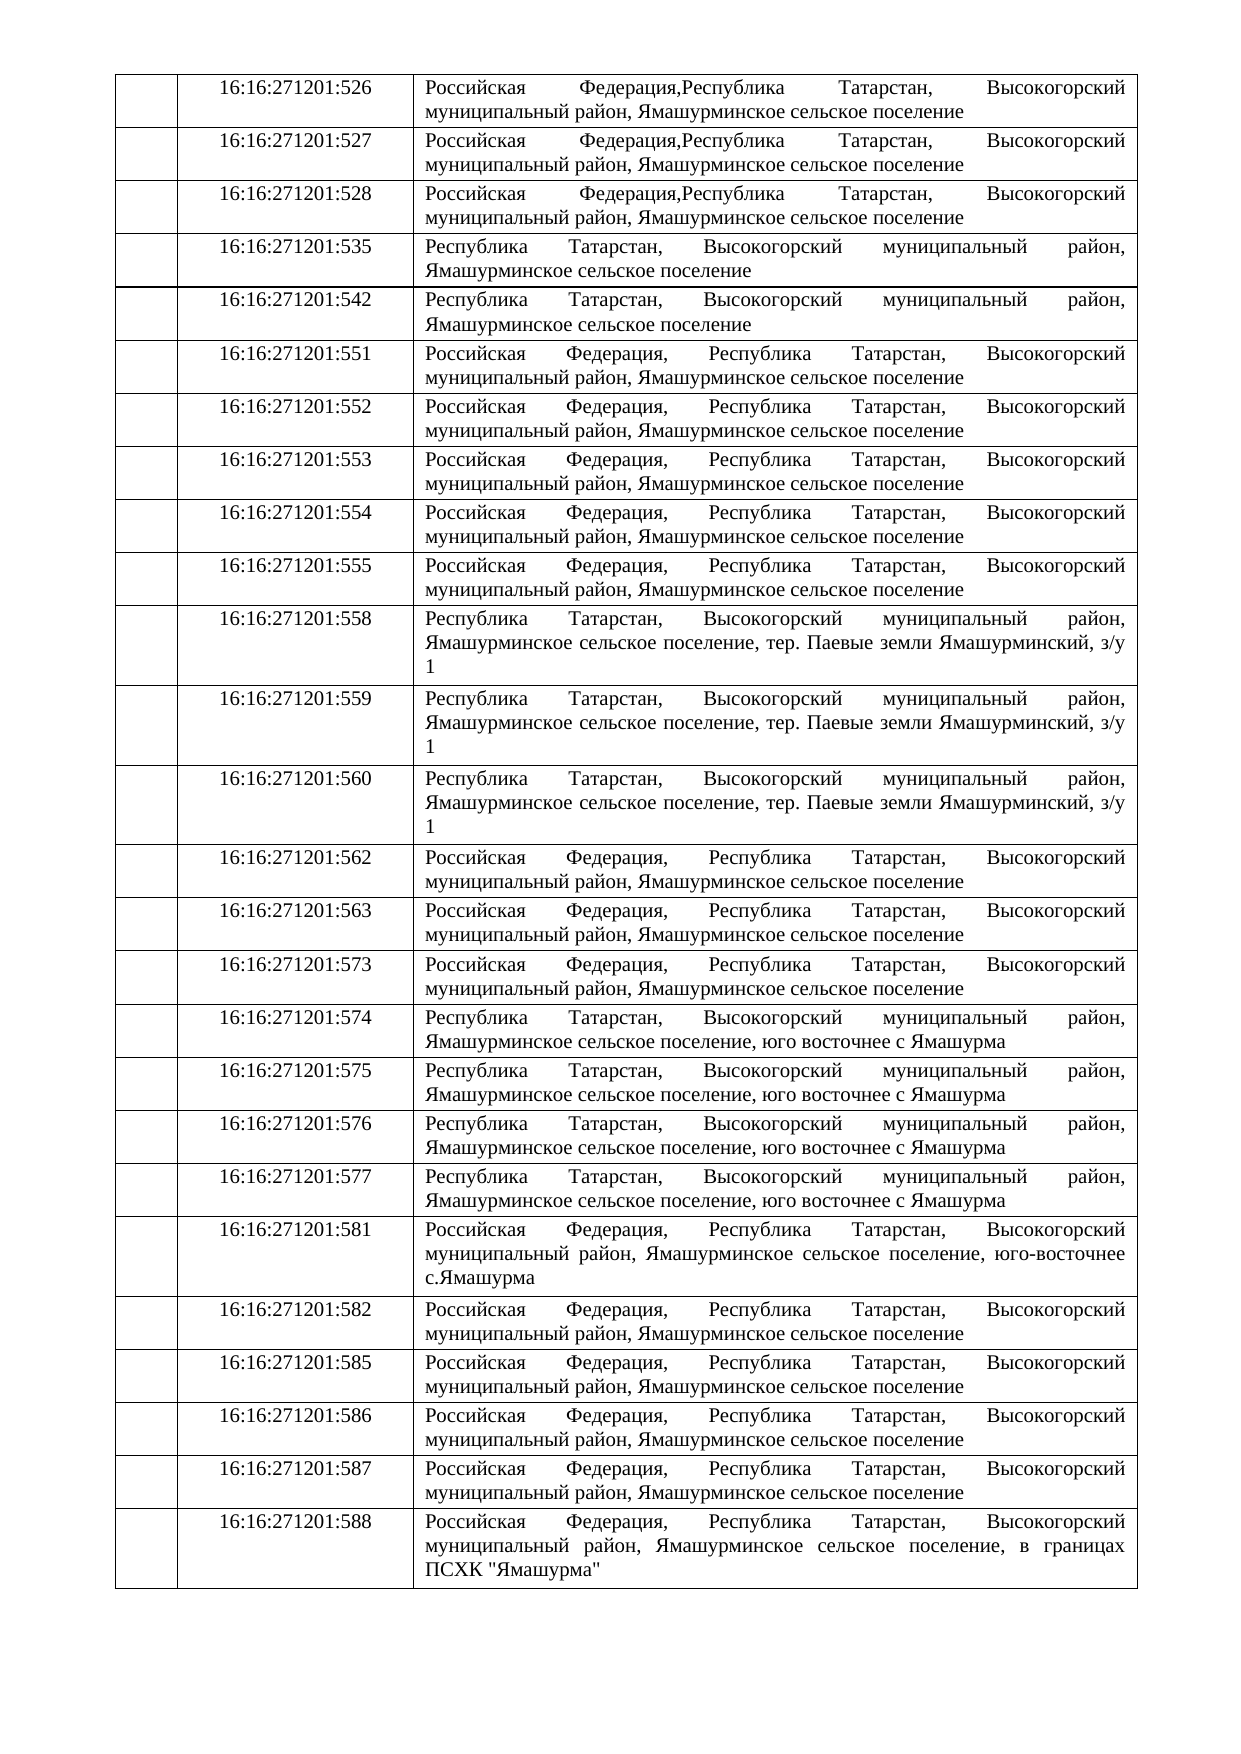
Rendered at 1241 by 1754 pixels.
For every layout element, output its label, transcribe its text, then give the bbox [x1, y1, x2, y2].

table_cell [116, 1058, 177, 1110]
table_cell 16:16:271201:576 [178, 1111, 413, 1163]
table_cell 16:16:271201:527 [178, 128, 413, 180]
table_cell [116, 1111, 177, 1163]
table_cell Республика Татарстан, Высокогорский муниципальный район, Ямашурминское сельское поселение, юго восточнее с Ямашурма [414, 1111, 1137, 1163]
table_cell [116, 1217, 177, 1296]
table_cell [116, 128, 177, 180]
table_cell [116, 341, 177, 393]
table_cell [116, 553, 177, 605]
table_cell [116, 606, 177, 685]
table_cell 16:16:271201:588 [178, 1509, 413, 1588]
table_cell 16:16:271201:535 [178, 234, 413, 286]
table_cell [116, 1350, 177, 1402]
table_cell 16:16:271201:551 [178, 341, 413, 393]
table_cell Российская Федерация, Республика Татарстан, Высокогорский муниципальный район, Ямашурминское сельское поселение [414, 1456, 1137, 1508]
table_cell 16:16:271201:587 [178, 1456, 413, 1508]
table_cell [414, 128, 1137, 180]
table_cell [116, 1297, 177, 1349]
table_cell [116, 1509, 177, 1588]
table_cell 16:16:271201:555 [178, 553, 413, 605]
table_cell Республика Татарстан, Высокогорский муниципальный район, Ямашурминское сельское поселение, тер. Паевые земли Ямашурминский, з/у 1 [414, 766, 1137, 844]
table_cell 16:16:271201:563 [178, 898, 413, 950]
table_cell [116, 181, 177, 233]
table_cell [414, 75, 1137, 127]
table_cell 16:16:271201:573 [178, 951, 413, 1003]
table_cell [116, 766, 177, 844]
table_cell 16:16:271201:542 [178, 288, 413, 339]
table_cell [116, 447, 177, 499]
table_cell Российская Федерация, Республика Татарстан, Высокогорский муниципальный район, Ямашурминское сельское поселение, юго-восточнее с.Ямашурма [414, 1217, 1137, 1296]
table_cell [116, 1456, 177, 1508]
table_cell 16:16:271201:574 [178, 1005, 413, 1057]
table_cell 16:16:271201:562 [178, 845, 413, 897]
table_cell [116, 686, 177, 764]
table_cell Российская Федерация, Республика Татарстан, Высокогорский муниципальный район, Ямашурминское сельское поселение [414, 1403, 1137, 1455]
table_cell 16:16:271201:552 [178, 394, 413, 446]
table_cell Российская Федерация, Республика Татарстан, Высокогорский муниципальный район, Ямашурминское сельское поселение [414, 898, 1137, 950]
table_cell 16:16:271201:559 [178, 686, 413, 764]
table_cell 16:16:271201:553 [178, 447, 413, 499]
table_cell 16:16:271201:582 [178, 1297, 413, 1349]
table_cell [116, 845, 177, 897]
table_cell Российская Федерация, Республика Татарстан, Высокогорский муниципальный район, Ямашурминское сельское поселение [414, 553, 1137, 605]
table_cell 16:16:271201:528 [178, 181, 413, 233]
table_cell Республика Татарстан, Высокогорский муниципальный район, Ямашурминское сельское поселение, юго восточнее с Ямашурма [414, 1058, 1137, 1110]
table_cell 16:16:271201:581 [178, 1217, 413, 1296]
table_cell [116, 1164, 177, 1216]
table_cell [116, 898, 177, 950]
table_cell [116, 500, 177, 552]
table_cell 16:16:271201:586 [178, 1403, 413, 1455]
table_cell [414, 181, 1137, 233]
table_cell Российская Федерация, Республика Татарстан, Высокогорский муниципальный район, Ямашурминское сельское поселение [414, 500, 1137, 552]
table_cell Республика Татарстан, Высокогорский муниципальный район, Ямашурминское сельское поселение, юго восточнее с Ямашурма [414, 1164, 1137, 1216]
table_cell 16:16:271201:585 [178, 1350, 413, 1402]
table_cell 16:16:271201:554 [178, 500, 413, 552]
table_cell [116, 288, 177, 339]
table_cell Российская Федерация, Республика Татарстан, Высокогорский муниципальный район, Ямашурминское сельское поселение [414, 341, 1137, 393]
table_cell 16:16:271201:558 [178, 606, 413, 685]
table_cell Республика Татарстан, Высокогорский муниципальный район, Ямашурминское сельское поселение [414, 234, 1137, 286]
table_cell 16:16:271201:575 [178, 1058, 413, 1110]
table_cell 16:16:271201:526 [178, 75, 413, 127]
table_cell Российская Федерация, Республика Татарстан, Высокогорский муниципальный район, Ямашурминское сельское поселение [414, 951, 1137, 1003]
table_cell Республика Татарстан, Высокогорский муниципальный район, Ямашурминское сельское поселение, тер. Паевые земли Ямашурминский, з/у 1 [414, 606, 1137, 685]
table_cell [116, 1005, 177, 1057]
table_cell [116, 234, 177, 286]
table_cell [116, 75, 177, 127]
table_cell Российская Федерация, Республика Татарстан, Высокогорский муниципальный район, Ямашурминское сельское поселение [414, 394, 1137, 446]
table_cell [414, 1509, 1137, 1588]
table_cell Российская Федерация, Республика Татарстан, Высокогорский муниципальный район, Ямашурминское сельское поселение [414, 1350, 1137, 1402]
table_cell Республика Татарстан, Высокогорский муниципальный район, Ямашурминское сельское поселение, тер. Паевые земли Ямашурминский, з/у 1 [414, 686, 1137, 764]
table_cell 16:16:271201:577 [178, 1164, 413, 1216]
table_cell 16:16:271201:560 [178, 766, 413, 844]
table_cell Российская Федерация, Республика Татарстан, Высокогорский муниципальный район, Ямашурминское сельское поселение [414, 1297, 1137, 1349]
table_cell [116, 951, 177, 1003]
table_cell Российская Федерация, Республика Татарстан, Высокогорский муниципальный район, Ямашурминское сельское поселение [414, 447, 1137, 499]
table_cell [116, 1403, 177, 1455]
table_cell Республика Татарстан, Высокогорский муниципальный район, Ямашурминское сельское поселение, юго восточнее с Ямашурма [414, 1005, 1137, 1057]
table_cell [116, 394, 177, 446]
table_cell Республика Татарстан, Высокогорский муниципальный район, Ямашурминское сельское поселение [414, 288, 1137, 339]
table_cell Российская Федерация, Республика Татарстан, Высокогорский муниципальный район, Ямашурминское сельское поселение [414, 845, 1137, 897]
